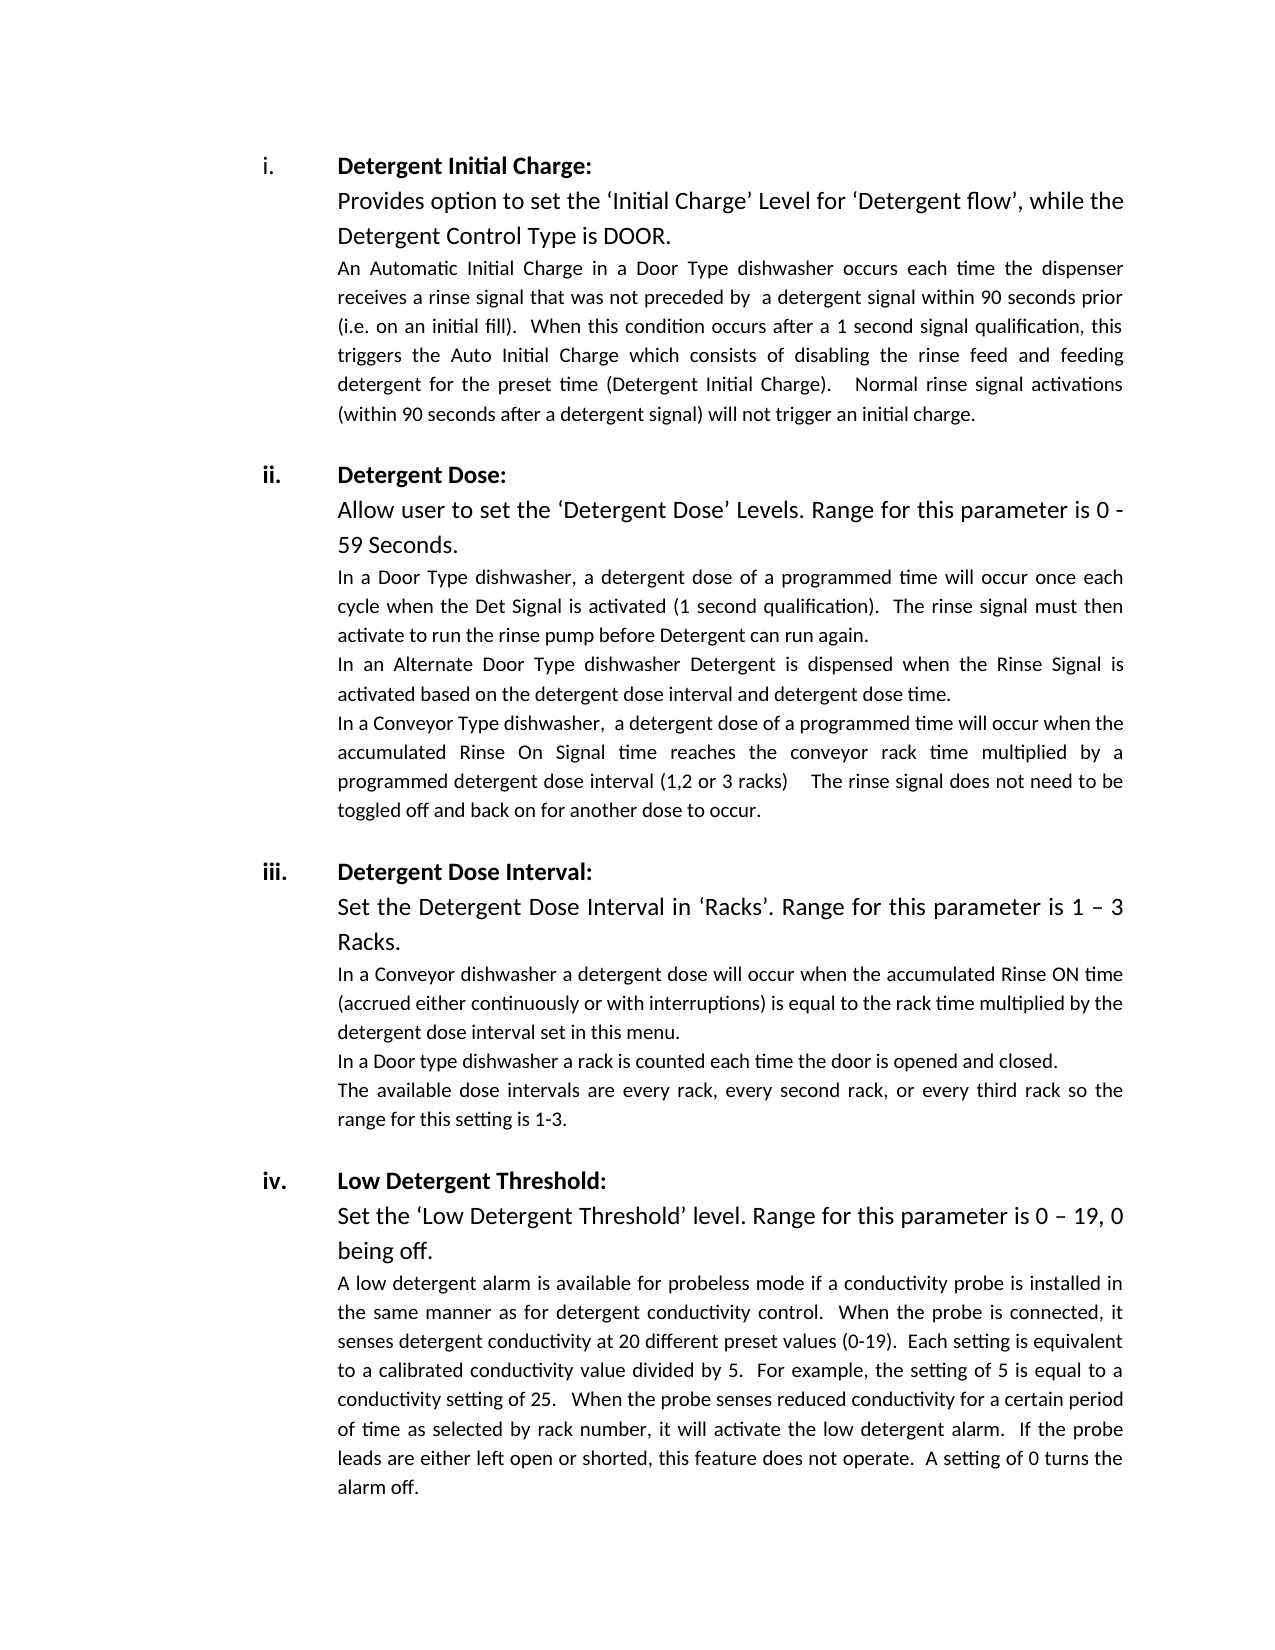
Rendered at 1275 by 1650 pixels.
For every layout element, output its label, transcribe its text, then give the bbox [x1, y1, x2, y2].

list Set the ‘Low Detergent Threshold’ level. Range for this parameter is 0 – 19, 0 being off. [337, 1200, 1125, 1266]
list The available dose intervals are every rack, every second rack, or every third rack so the range for this setting is 1-3. [337, 1077, 1125, 1132]
list A low detergent alarm is available for probeless mode if a conductivity probe is installed in the same manner as for detergent conductivity control. When the probe is connected, it senses detergent conductivity at 20 different preset values (0-19). Each setting is equivalent to a calibrated conductivity value divided by 5. For example, the setting of 5 is equal to a conductivity setting of 25. When the probe senses reduced conductivity for a certain period of time as selected by rack number, it will activate the low detergent alarm. If the probe leads are either left open or shorted, this feature does not operate. A setting of 0 turns the alarm off. [337, 1270, 1125, 1499]
list In a Door Type dishwasher, a detergent dose of a programmed time will occur once each cycle when the Det Signal is activated (1 second qualification). The rinse signal must then activate to run the rinse pump before Detergent can run again. [337, 564, 1125, 648]
list In a Conveyor dishwasher a detergent dose will occur when the accumulated Rinse ON time (accrued either continuously or with interruptions) is equal to the rack time multiplied by the detergent dose interval set in this menu. [337, 961, 1125, 1044]
list Allow user to set the ‘Detergent Dose’ Levels. Range for this parameter is 0 - 59 Seconds. [337, 494, 1125, 560]
list Detergent Initial Charge: [262, 150, 1125, 181]
list An Automatic Initial Charge in a Door Type dishwasher occurs each time the dispenser receives a rinse signal that was not preceded by a detergent signal within 90 seconds prior (i.e. on an initial fill). When this condition occurs after a 1 second signal qualification, this triggers the Auto Initial Charge which consists of disabling the rinse feed and feeding detergent for the preset time (Detergent Initial Charge). Normal rinse signal activations (within 90 seconds after a detergent signal) will not trigger an initial charge. [337, 255, 1125, 426]
list Set the Detergent Dose Interval in ‘Racks’. Range for this parameter is 1 – 3 Racks. [337, 891, 1125, 956]
list Detergent Dose: [262, 459, 1125, 490]
list Detergent Dose Interval: [262, 856, 1125, 886]
list In an Alternate Door Type dishwasher Detergent is dispensed when the Rinse Signal is activated based on the detergent dose interval and detergent dose time. [337, 652, 1125, 706]
list Provides option to set the ‘Initial Charge’ Level for ‘Detergent flow’, while the Detergent Control Type is DOOR. [337, 185, 1125, 251]
list In a Conveyor Type dishwasher, a detergent dose of a programmed time will occur when the accumulated Rinse On Signal time reaches the conveyor rack time multiplied by a programmed detergent dose interval (1,2 or 3 racks) The rinse signal does not need to be toggled off and back on for another dose to occur. [337, 710, 1125, 823]
list In a Door type dishwasher a rack is counted each time the door is opened and closed. [337, 1048, 1125, 1074]
list Low Detergent Threshold: [262, 1165, 1125, 1196]
